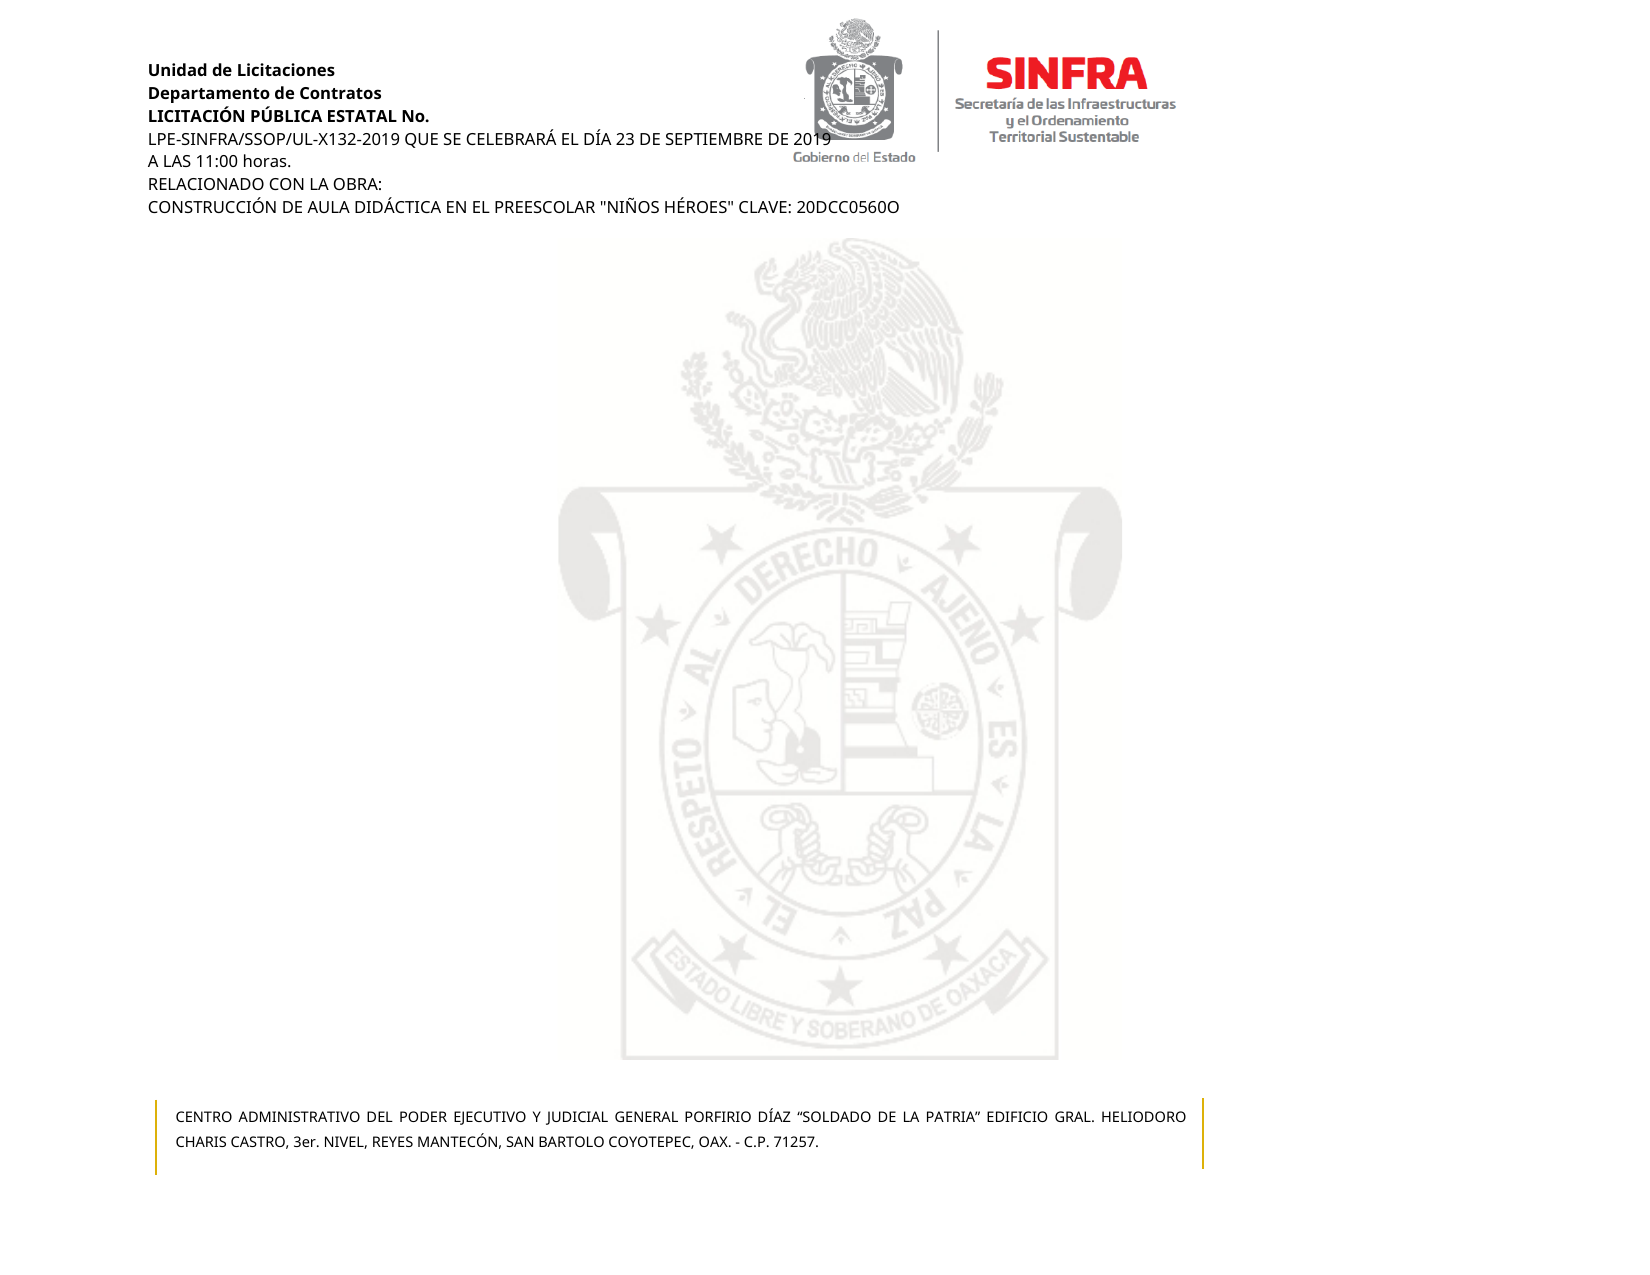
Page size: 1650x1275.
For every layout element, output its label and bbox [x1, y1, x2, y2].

picture [779, 6, 1219, 176]
picture [557, 238, 1123, 1060]
